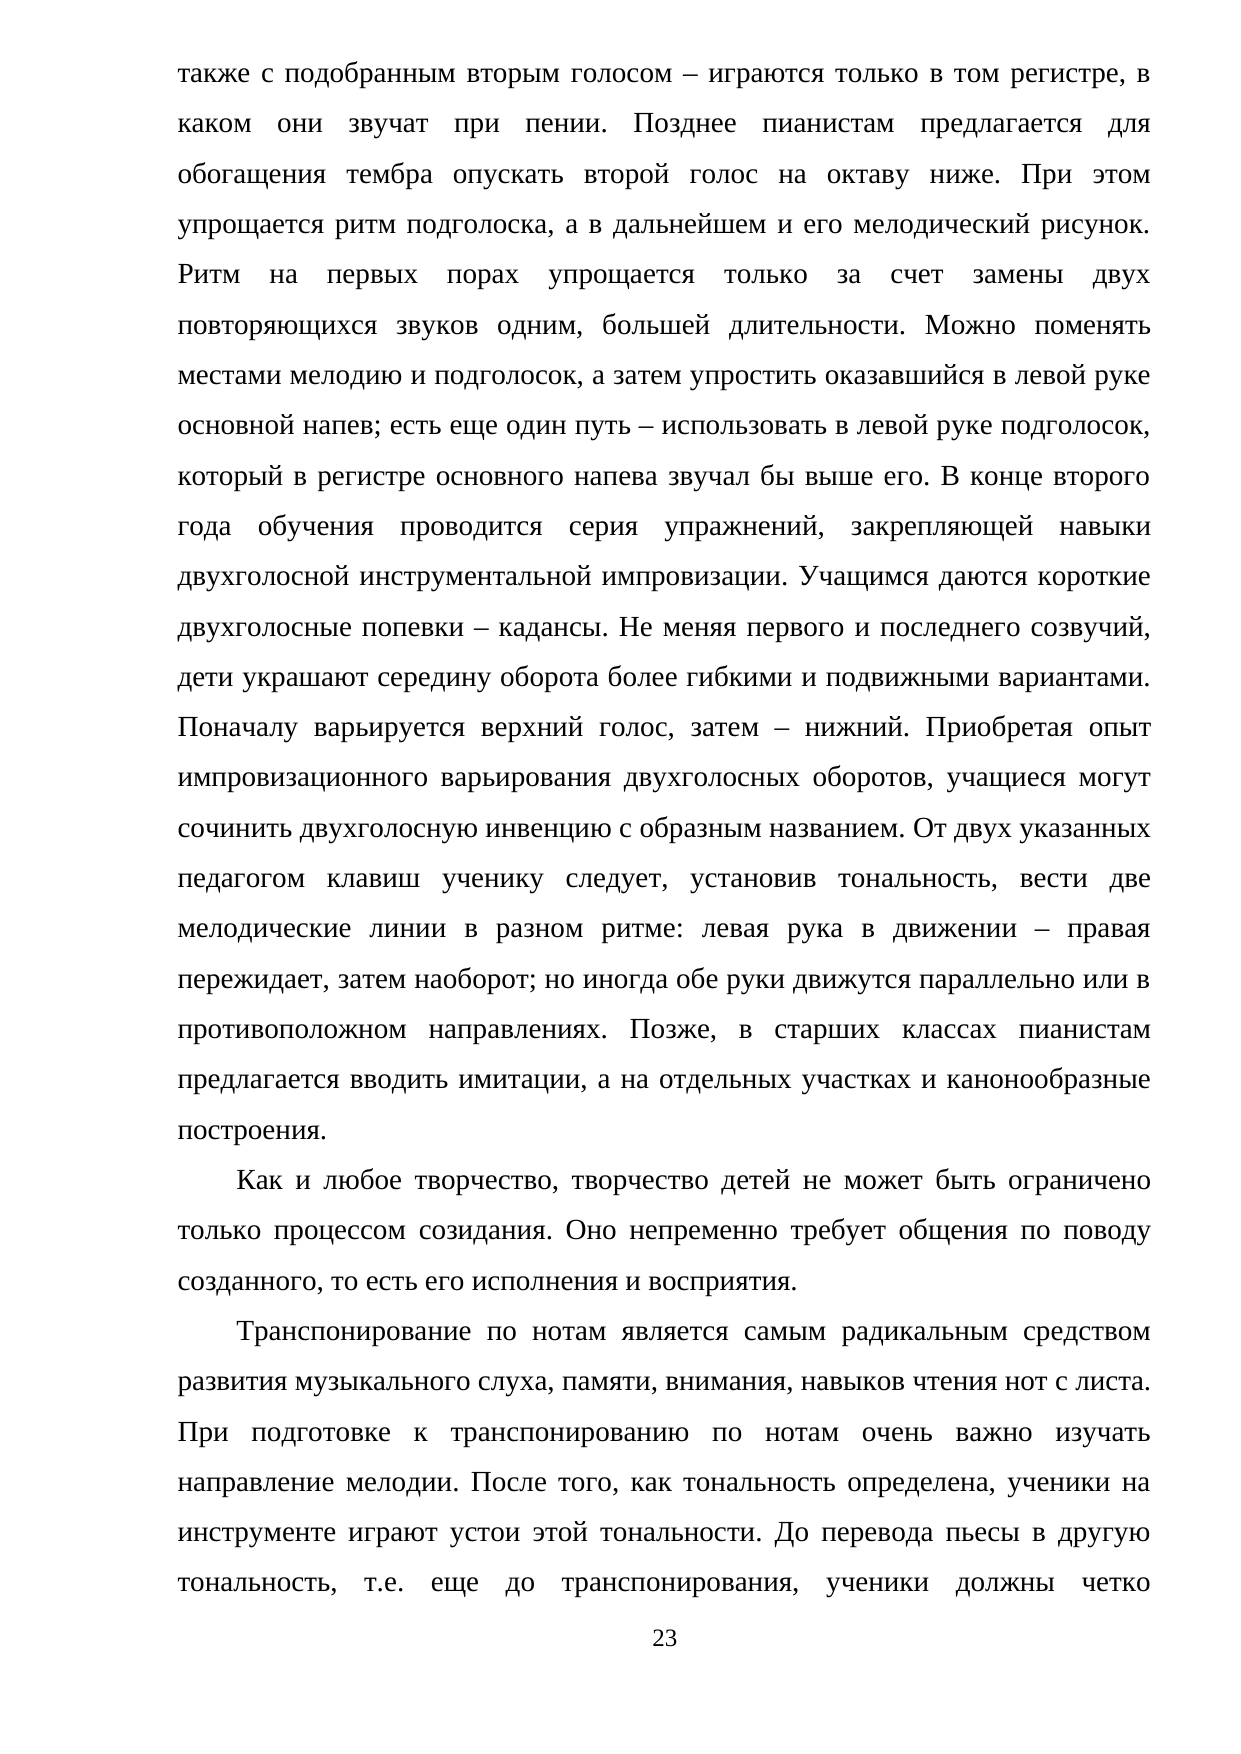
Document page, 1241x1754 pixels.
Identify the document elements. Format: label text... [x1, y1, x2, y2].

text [177, 1313, 1152, 1598]
text Как и любое творчество, творчество детей не может быть ограничено только процессом созидания. Оно непременно требует общения по поводу созданного, то есть его исполнения и восприятия. [177, 1162, 1152, 1296]
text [177, 55, 1152, 1145]
